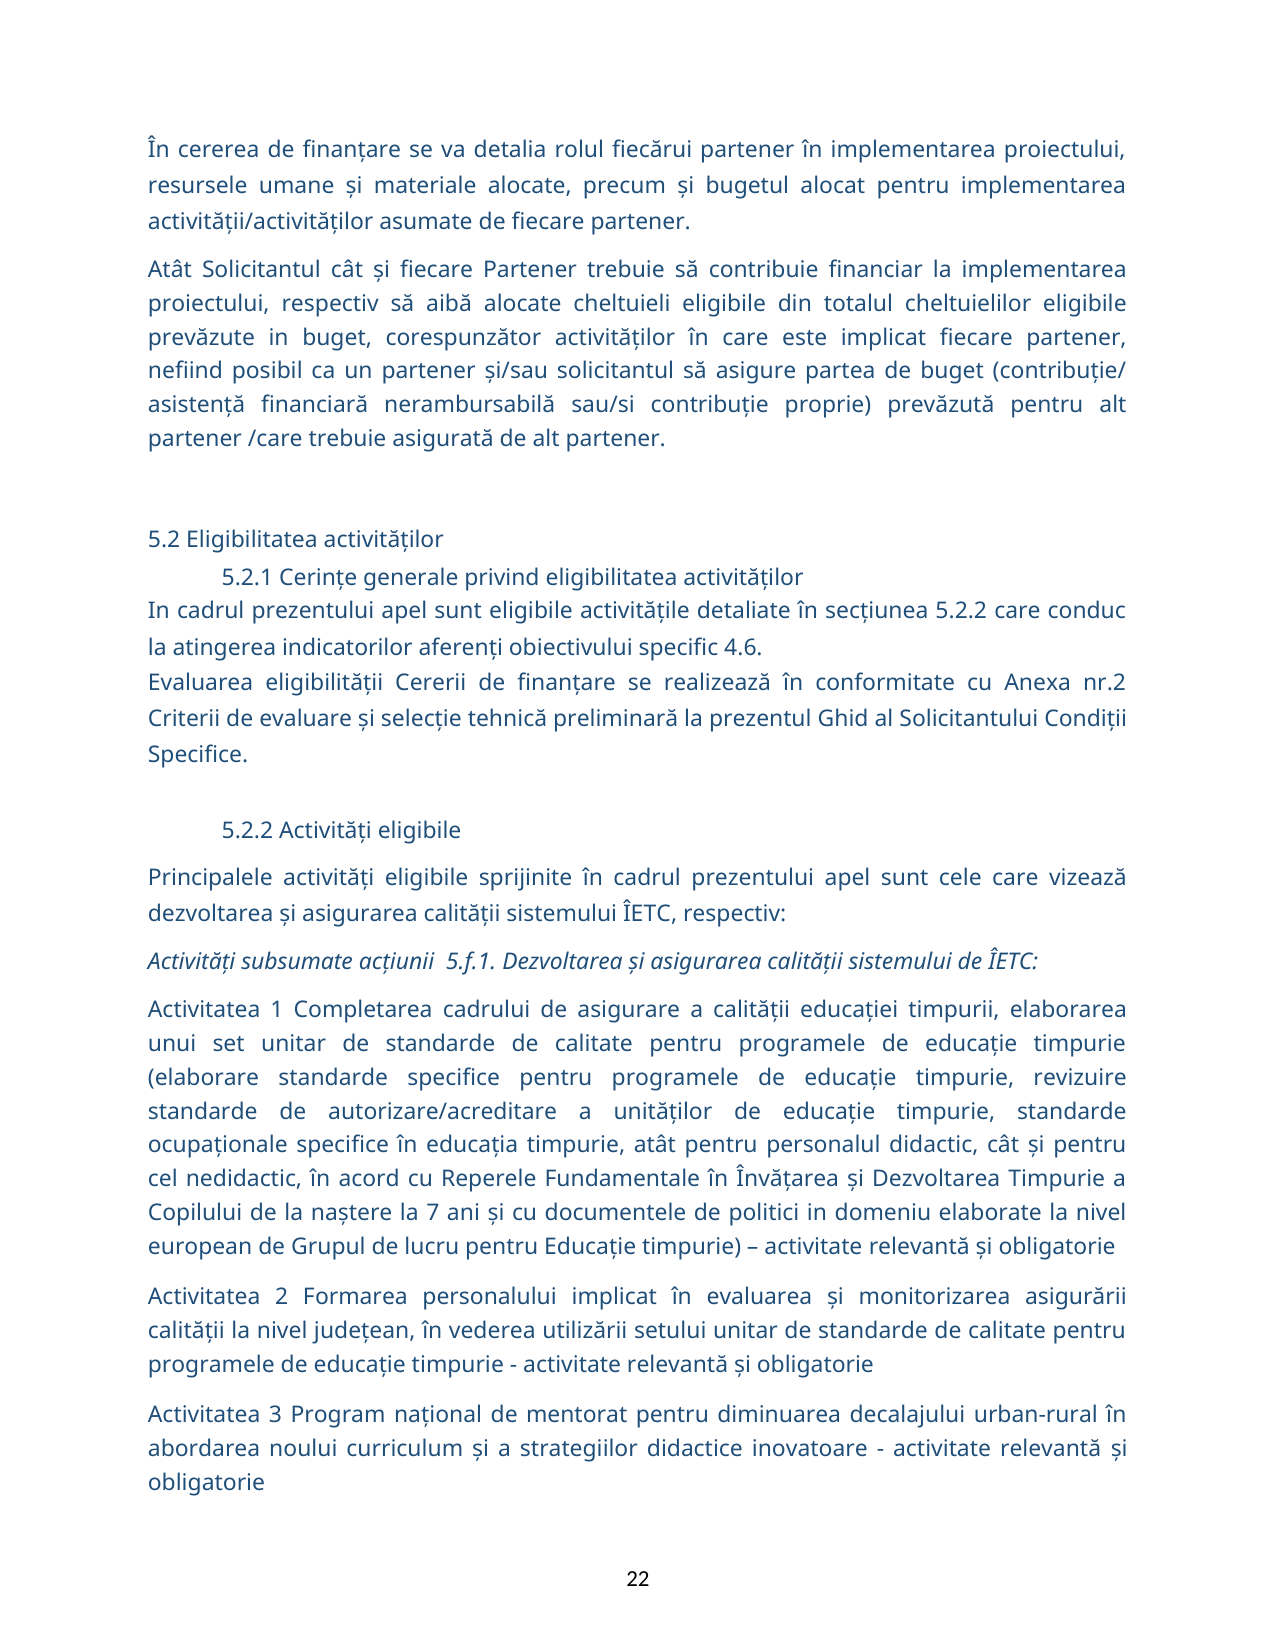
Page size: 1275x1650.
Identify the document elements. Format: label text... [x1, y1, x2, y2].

text Activitatea 2 Formarea personalului implicat în evaluarea și monitorizarea asigurării calității la nivel județean, în vederea utilizării setului unitar de standarde de calitate pentru programele de educație timpurie - activitate relevantă și obligatorie [148, 1280, 1127, 1379]
text Principalele activități eligibile sprijinite în cadrul prezentului apel sunt cele care vizează dezvoltarea și asigurarea calității sistemului ÎETC, respectiv: [148, 861, 1127, 928]
subtitle 5.2.1 Cerințe generale privind eligibilitatea activităților [148, 561, 1127, 592]
text Evaluarea eligibilității Cererii de finanțare se realizează în conformitate cu Anexa nr.2 Criterii de evaluare și selecție tehnică preliminară la prezentul Ghid al Solicitantului Condiții Specifice. [148, 666, 1127, 769]
text Atât Solicitantul cât și fiecare Partener trebuie să contribuie financiar la implementarea proiectului, respectiv să aibă alocate cheltuieli eligibile din totalul cheltuielilor eligibile prevăzute in buget, corespunzător activităților în care este implicat fiecare partener, nefiind posibil ca un partener și/sau solicitantul să asigure partea de buget (contribuție/ asistență financiară nerambursabilă sau/si contribuție proprie) prevăzută pentru alt partener /care trebuie asigurată de alt partener. [148, 253, 1127, 453]
subtitle 5.2 Eligibilitatea activităților [148, 523, 1127, 554]
text Activități subsumate acțiunii 5.f.1. Dezvoltarea și asigurarea calității sistemului de ÎETC: [148, 945, 1127, 976]
text Activitatea 1 Completarea cadrului de asigurare a calității educației timpurii, elaborarea unui set unitar de standarde de calitate pentru programele de educație timpurie (elaborare standarde specifice pentru programele de educație timpurie, revizuire standarde de autorizare/acreditare a unităților de educație timpurie, standarde ocupaționale specifice în educația timpurie, atât pentru personalul didactic, cât și pentru cel nedidactic, în acord cu Reperele Fundamentale în Învățarea și Dezvoltarea Timpurie a Copilului de la naștere la 7 ani și cu documentele de politici in domeniu elaborate la nivel european de Grupul de lucru pentru Educație timpurie) – activitate relevantă și obligatorie [148, 993, 1127, 1261]
subtitle 5.2.2 Activități eligibile [148, 814, 1127, 846]
text În cererea de finanțare se va detalia rolul fiecărui partener în implementarea proiectului, resursele umane și materiale alocate, precum și bugetul alocat pentru implementarea activității/activităților asumate de fiecare partener. [148, 133, 1127, 236]
text Activitatea 3 Program național de mentorat pentru diminuarea decalajului urban-rural în abordarea noului curriculum și a strategiilor didactice inovatoare - activitate relevantă și obligatorie [148, 1398, 1127, 1497]
text In cadrul prezentului apel sunt eligibile activitățile detaliate în secțiunea 5.2.2 care conduc la atingerea indicatorilor aferenți obiectivului specific 4.6. [148, 594, 1127, 662]
